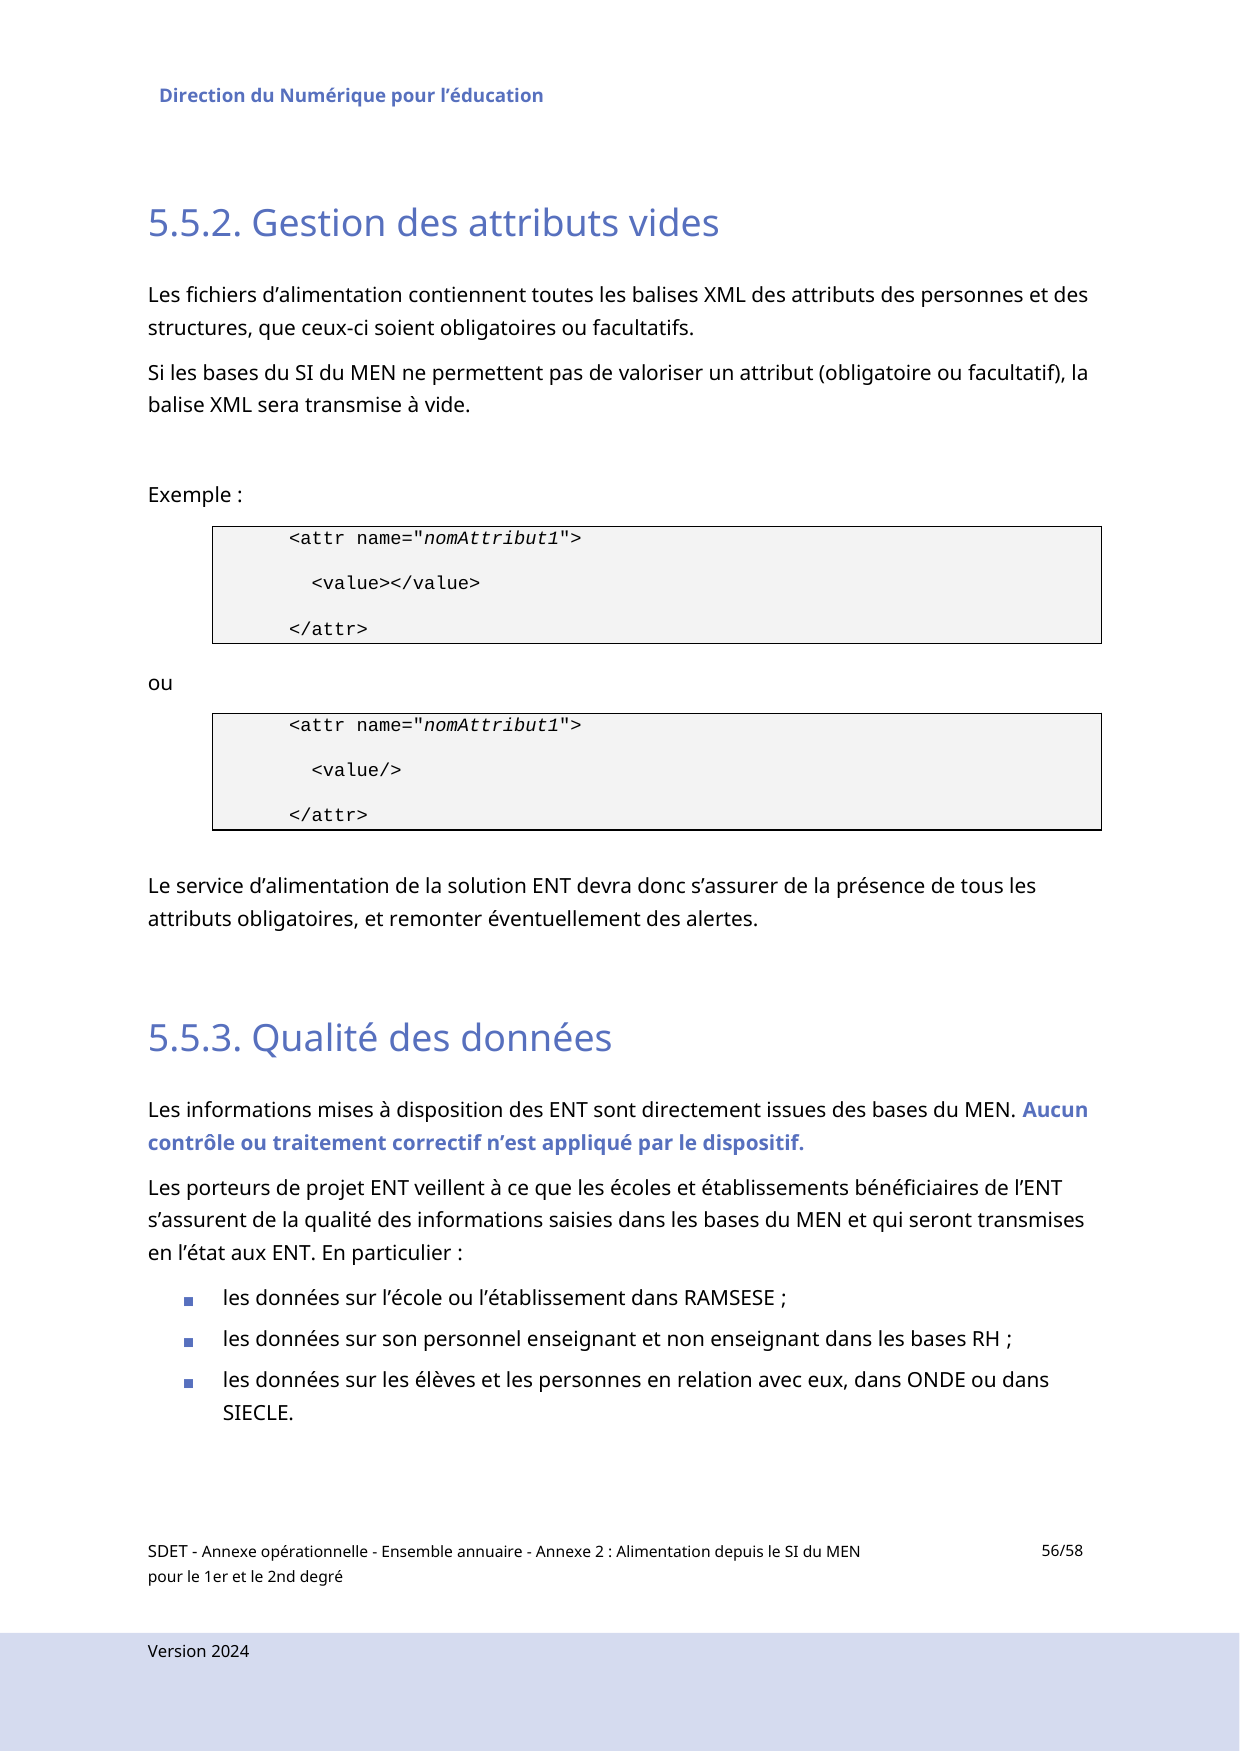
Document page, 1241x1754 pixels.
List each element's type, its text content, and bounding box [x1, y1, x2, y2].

text Le service d’alimentation de la solution ENT devra donc s’assurer de la présence de tous les attributs obligatoires, et remonter éventuellement des alertes. [148, 871, 1092, 932]
text Si les bases du SI du MEN ne permettent pas de valoriser un attribut (obligatoire ou facultatif), la balise XML sera transmise à vide. [148, 358, 1092, 419]
text Les informations mises à disposition des ENT sont directement issues des bases du MEN. Aucun contrôle ou traitement correctif n’est appliqué par le dispositif. [148, 1095, 1092, 1156]
text <value/> [213, 758, 1101, 782]
subtitle Gestion des attributs vides [148, 196, 1092, 247]
text <attr name="nomAttribut1"> [213, 527, 1101, 550]
text les données sur l’école ou l’établissement dans RAMSESE ; [185, 1283, 1092, 1312]
text <attr name="nomAttribut1"> [213, 714, 1101, 737]
text Les fichiers d’alimentation contiennent toutes les balises XML des attributs des personnes et des structures, que ceux-ci soient obligatoires ou facultatifs. [148, 280, 1092, 341]
text les données sur son personnel enseignant et non enseignant dans les bases RH ; [185, 1324, 1092, 1352]
text </attr> [213, 803, 1101, 829]
text </attr> [213, 616, 1101, 643]
text Exemple : [148, 481, 1092, 509]
subtitle Qualité des données [148, 1011, 1092, 1062]
text les données sur les élèves et les personnes en relation avec eux, dans ONDE ou dans SIECLE. [185, 1365, 1092, 1426]
text <value></value> [213, 571, 1101, 595]
text ou [148, 668, 1092, 696]
text Les porteurs de projet ENT veillent à ce que les écoles et établissements bénéficiaires de l’ENT s’assurent de la qualité des informations saisies dans les bases du MEN et qui seront transmises en l’état aux ENT. En particulier : [148, 1173, 1092, 1266]
